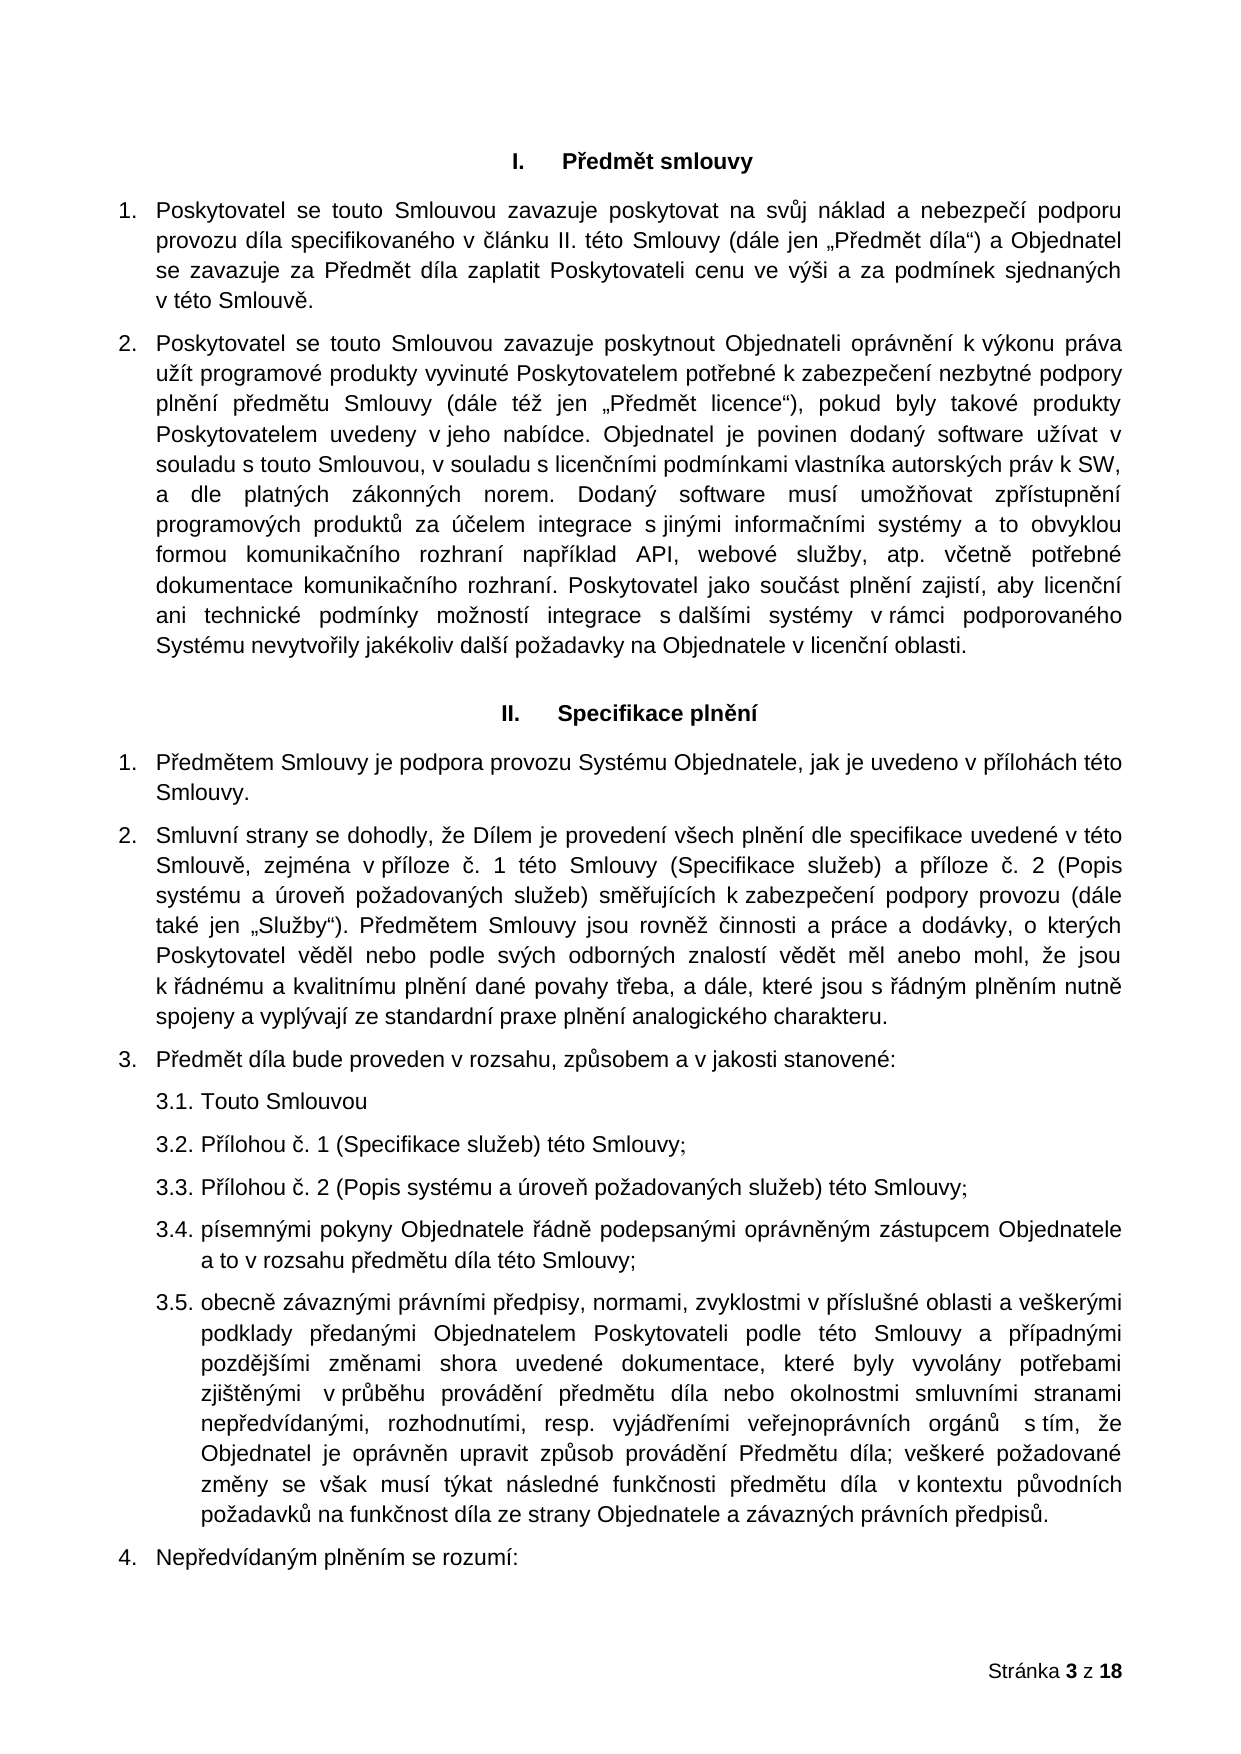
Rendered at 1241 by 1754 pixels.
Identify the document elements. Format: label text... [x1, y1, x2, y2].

list Přílohou č. 2 (Popis systému a úroveň požadovaných služeb) této Smlouvy [156, 1174, 1122, 1200]
text Specifikace plnění [155, 700, 1122, 726]
list Poskytovatel se touto Smlouvou zavazuje poskytovat na svůj náklad a nebezpečí podporu provozu díla specifikovaného v článku II. této Smlouvy (dále jen „Předmět díla“) a Objednatel se zavazuje za Předmět díla zaplatit Poskytovateli cenu ve výši a za podmínek sjednaných v této Smlouvě. [118, 197, 1122, 314]
text Předmět smlouvy [155, 148, 1122, 174]
list písemnými pokyny Objednatele řádně podepsanými oprávněným zástupcem Objednatele a to v rozsahu předmětu díla této Smlouvy; [156, 1216, 1122, 1273]
list Smluvní strany se dohodly, že Dílem je provedení všech plnění dle specifikace uvedené v této Smlouvě, zejména v příloze č. 1 této Smlouvy (Specifikace služeb) a příloze č. 2 (Popis systému a úroveň požadovaných služeb) směřujících k zabezpečení podpory provozu (dále také jen „Služby“). Předmětem Smlouvy jsou rovněž činnosti a práce a dodávky, o kterých Poskytovatel věděl nebo podle svých odborných znalostí vědět měl anebo mohl, že jsou k řádnému a kvalitnímu plnění dané povahy třeba, a dále, které jsou s řádným plněním nutně spojeny a vyplývají ze standardní praxe plnění analogického charakteru. [118, 822, 1122, 1029]
list Přílohou č. 1 (Specifikace služeb) této Smlouvy [156, 1131, 1122, 1157]
list obecně závaznými právními předpisy, normami, zvyklostmi v příslušné oblasti a veškerými podklady předanými Objednatelem Poskytovateli podle této Smlouvy a případnými pozdějšími změnami shora uvedené dokumentace, které byly vyvolány potřebami zjištěnými v průběhu provádění předmětu díla nebo okolnostmi smluvními stranami nepředvídanými, rozhodnutími, resp. vyjádřeními veřejnoprávních orgánů s tím, že Objednatel je oprávněn upravit způsob provádění Předmětu díla; veškeré požadované změny se však musí týkat následné funkčnosti předmětu díla v kontextu původních požadavků na funkčnost díla ze strany Objednatele a závazných právních předpisů. [156, 1289, 1122, 1527]
list Předmětem Smlouvy je podpora provozu Systému Objednatele, jak je uvedeno v přílohách této Smlouvy. [118, 749, 1122, 805]
list Poskytovatel se touto Smlouvou zavazuje poskytnout Objednateli oprávnění k výkonu práva užít programové produkty vyvinuté Poskytovatelem potřebné k zabezpečení nezbytné podpory plnění předmětu Smlouvy (dále též jen „Předmět licence“), pokud byly takové produkty Poskytovatelem uvedeny v jeho nabídce. Objednatel je povinen dodaný software užívat v souladu s touto Smlouvou, v souladu s licenčními podmínkami vlastníka autorských práv k SW, a dle platných zákonných norem. Dodaný software musí umožňovat zpřístupnění programových produktů za účelem integrace s jinými informačními systémy a to obvyklou formou komunikačního rozhraní například API, webové služby, atp. včetně potřebné dokumentace komunikačního rozhraní. Poskytovatel jako součást plnění zajistí, aby licenční ani technické podmínky možností integrace s dalšími systémy v rámci podporovaného Systému nevytvořily jakékoliv další požadavky na Objednatele v licenční oblasti. [118, 330, 1122, 658]
list Předmět díla bude proveden v rozsahu, způsobem a v jakosti stanovené: [118, 1046, 1122, 1072]
list Touto Smlouvou [156, 1088, 1122, 1115]
list Nepředvídaným plněním se rozumí: [118, 1543, 1122, 1570]
